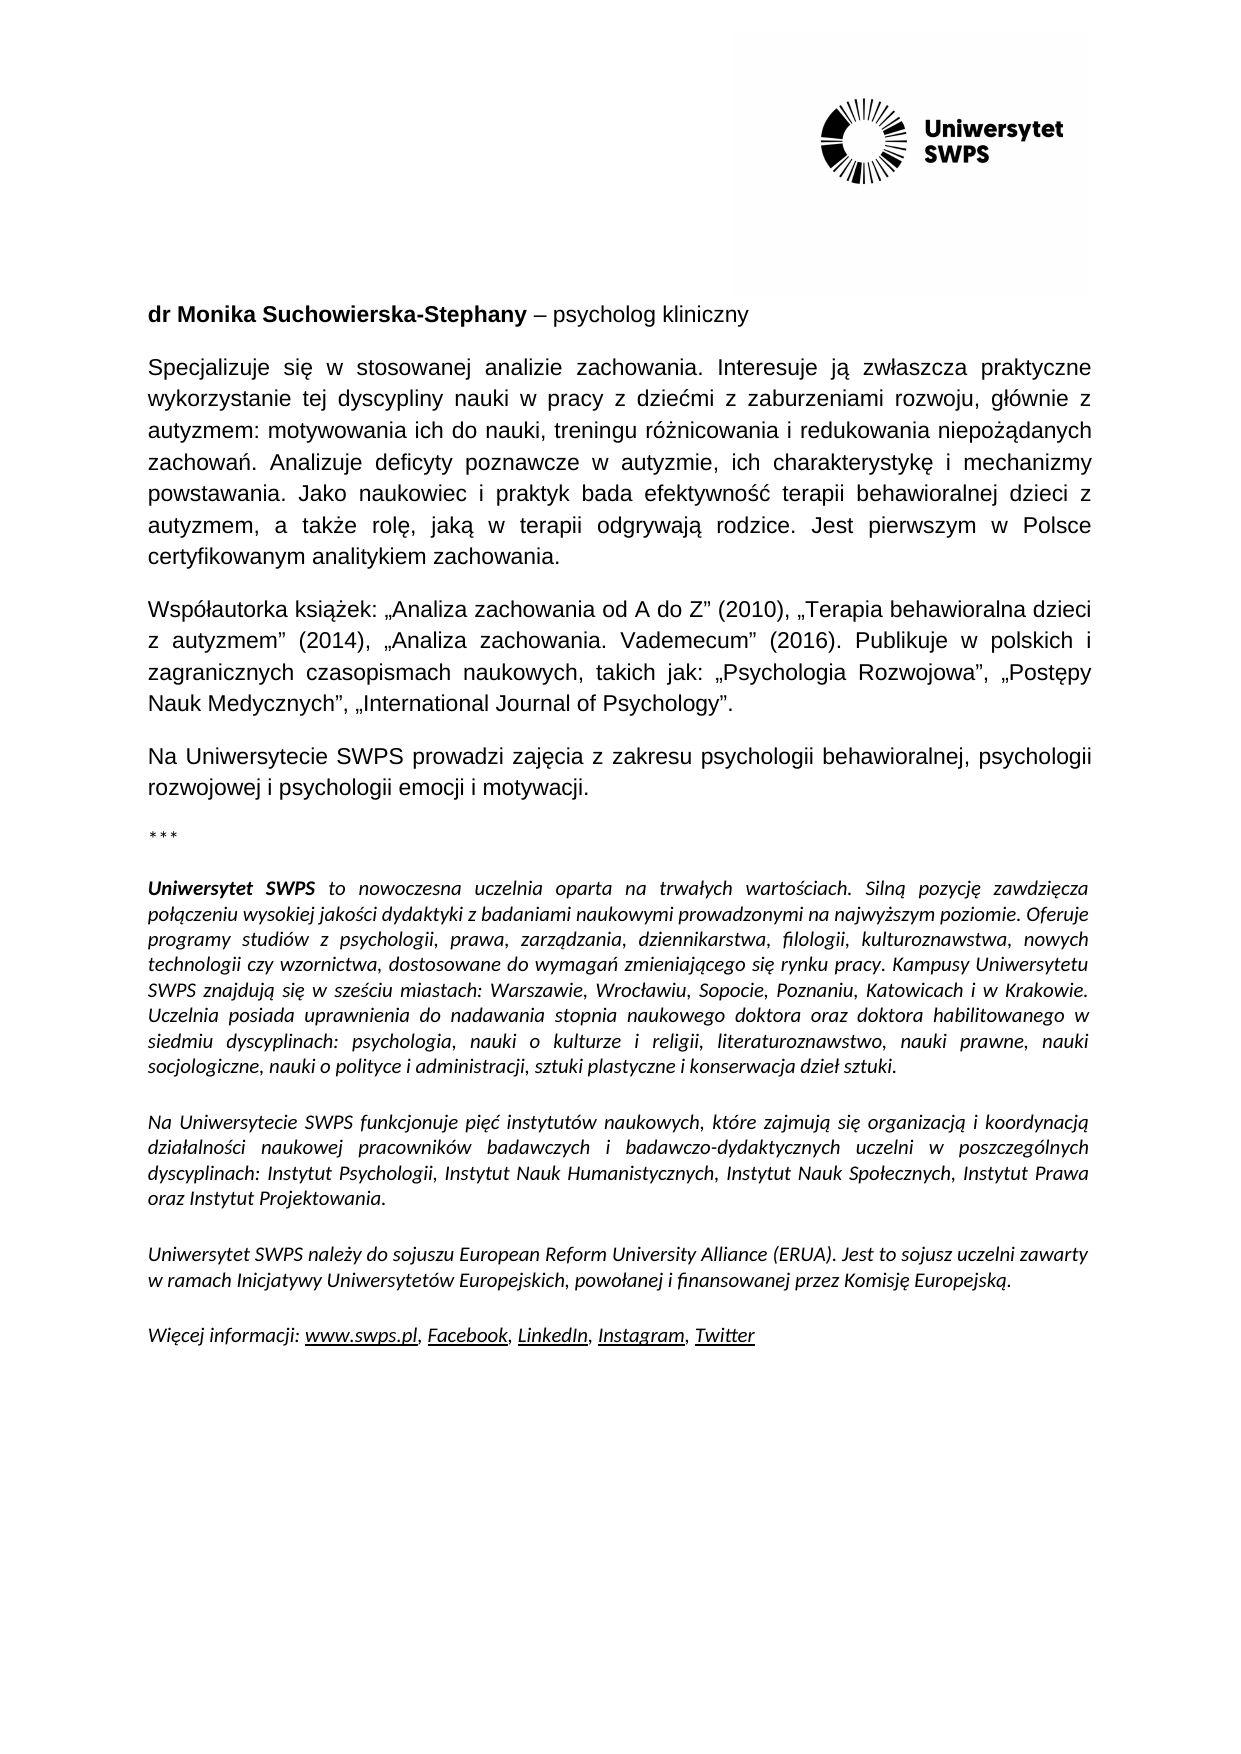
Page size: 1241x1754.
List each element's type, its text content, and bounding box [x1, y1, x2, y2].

picture [731, 29, 1090, 297]
text Uniwersytet SWPS należy do sojuszu European Reform University Alliance (ERUA). Jest to sojusz uczelni zawarty w ramach Inicjatywy Uniwersytetów Europejskich, powołanej i finansowanej przez Komisję Europejską. [148, 1241, 1092, 1292]
text Więcej informacji: www.swps.pl, Facebook, LinkedIn, Instagram, Twitter [148, 1323, 1092, 1348]
text *** [148, 827, 1092, 852]
text Uniwersytet SWPS to nowoczesna uczelnia oparta na trwałych wartościach. Silną pozycję zawdzięcza połączeniu wysokiej jakości dydaktyki z badaniami naukowymi prowadzonymi na najwyższym poziomie. Oferuje programy studiów z psychologii, prawa, zarządzania, dziennikarstwa, filologii, kulturoznawstwa, nowych technologii czy wzornictwa, dostosowane do wymagań zmieniającego się rynku pracy. Kampusy Uniwersytetu SWPS znajdują się w sześciu miastach: Warszawie, Wrocławiu, Sopocie, Poznaniu, Katowicach i w Krakowie. Uczelnia posiada uprawnienia do nadawania stopnia naukowego doktora oraz doktora habilitowanego w siedmiu dyscyplinach: psychologia, nauki o kulturze i religii, literaturoznawstwo, nauki prawne, nauki socjologiczne, nauki o polityce i administracji, sztuki plastyczne i konserwacja dzieł sztuki. [148, 875, 1092, 1079]
text Na Uniwersytecie SWPS prowadzi zajęcia z zakresu psychologii behawioralnej, psychologii rozwojowej i psychologii emocji i motywacji. [148, 743, 1092, 801]
text Współautorka książek: „Analiza zachowania od A do Z” (2010), „Terapia behawioralna dzieci z autyzmem” (2014), „Analiza zachowania. Vademecum” (2016). Publikuje w polskich i zagranicznych czasopismach naukowych, takich jak: „Psychologia Rozwojowa”, „Postępy Nauk Medycznych”, „International Journal of Psychology”. [148, 596, 1092, 717]
text Specjalizuje się w stosowanej analizie zachowania. Interesuje ją zwłaszcza praktyczne wykorzystanie tej dyscypliny nauki w pracy z dziećmi z zaburzeniami rozwoju, głównie z autyzmem: motywowania ich do nauki, treningu różnicowania i redukowania niepożądanych zachowań. Analizuje deficyty poznawcze w autyzmie, ich charakterystykę i mechanizmy powstawania. Jako naukowiec i praktyk bada efektywność terapii behawioralnej dzieci z autyzmem, a także rolę, jaką w terapii odgrywają rodzice. Jest pierwszym w Polsce certyfikowanym analitykiem zachowania. [148, 354, 1092, 569]
text Na Uniwersytecie SWPS funkcjonuje pięć instytutów naukowych, które zajmują się organizacją i koordynacją działalności naukowej pracowników badawczych i badawczo-dydaktycznych uczelni w poszczególnych dyscyplinach: Instytut Psychologii, Instytut Nauk Humanistycznych, Instytut Nauk Społecznych, Instytut Prawa oraz Instytut Projektowania. [148, 1109, 1092, 1211]
text dr Monika Suchowierska-Stephany – psycholog kliniczny [148, 301, 1092, 328]
